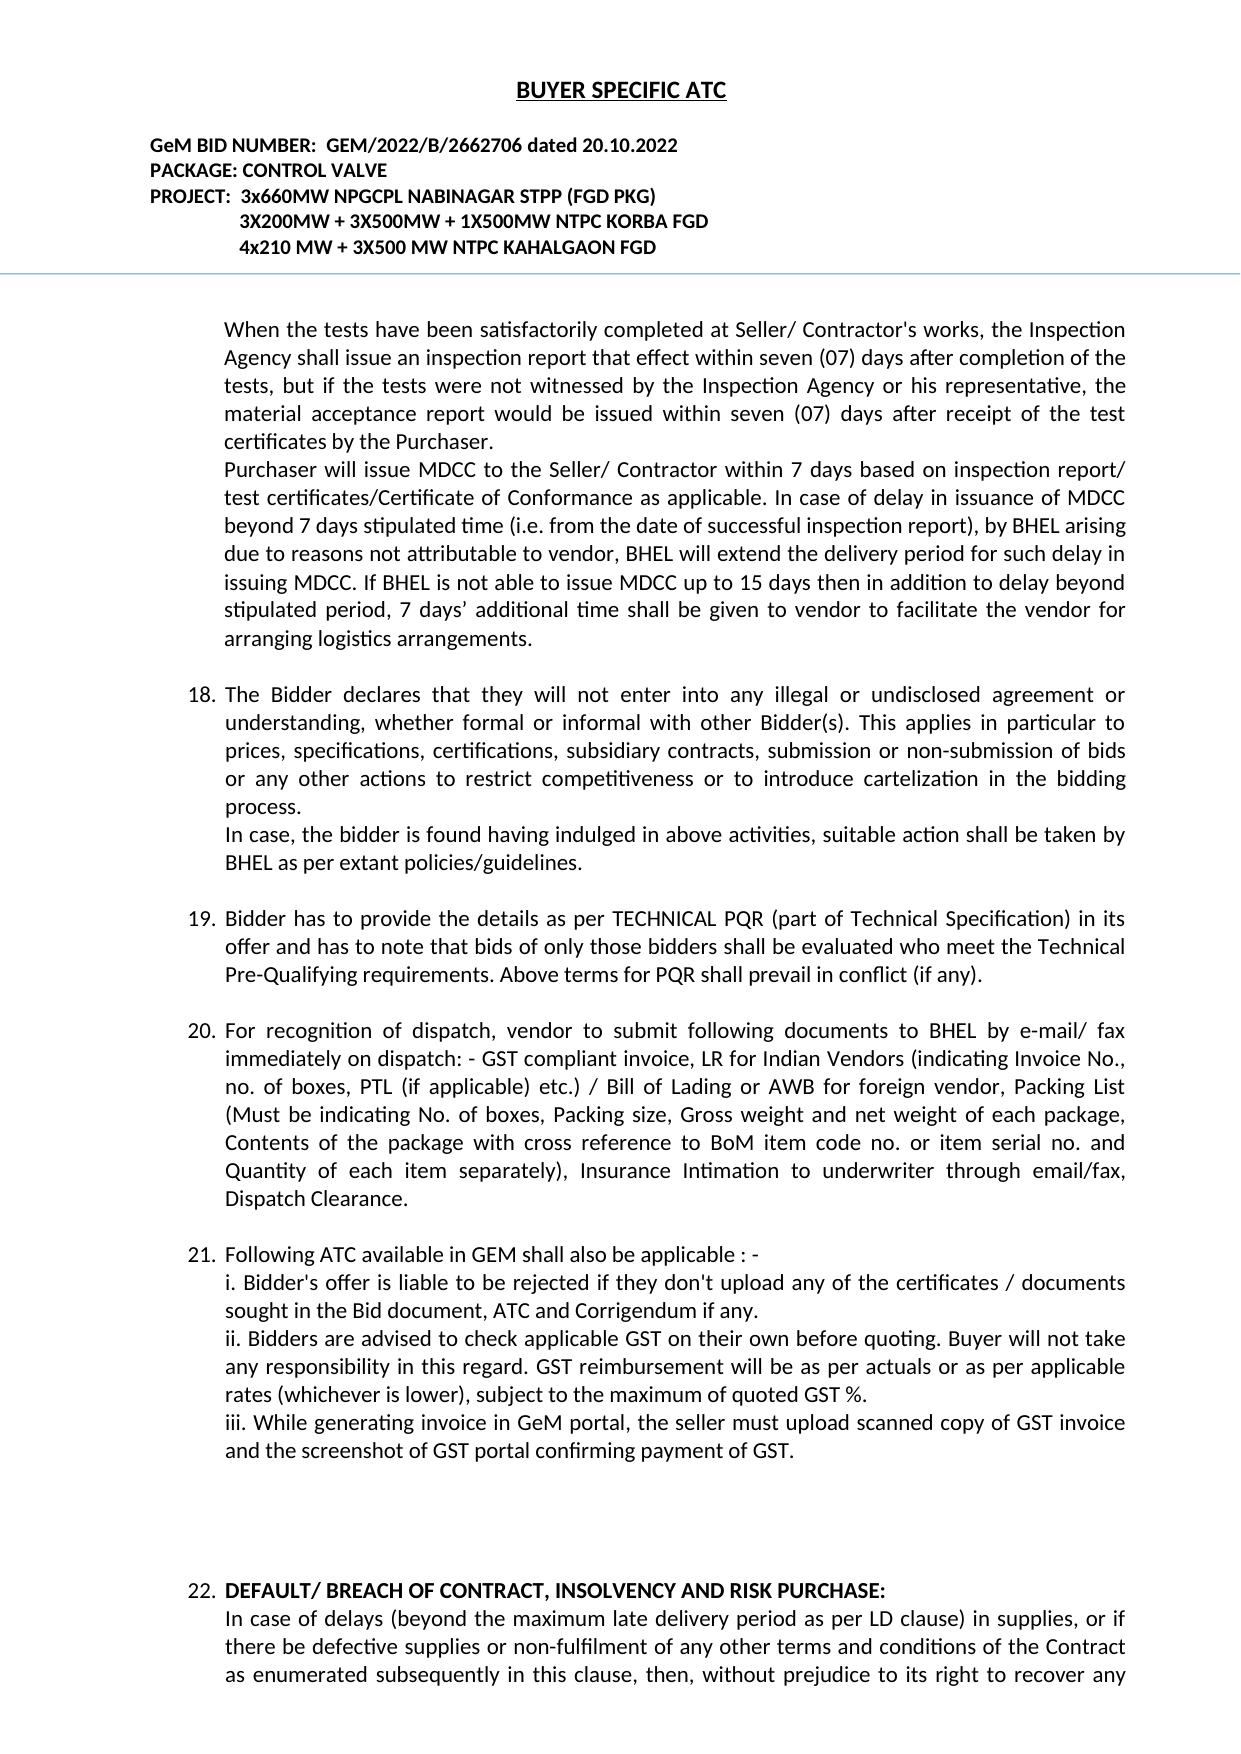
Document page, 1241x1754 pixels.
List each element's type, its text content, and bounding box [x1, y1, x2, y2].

text Purchaser will issue MDCC to the Seller/ Contractor within 7 days based on inspection report/ test certificates/Certificate of Conformance as applicable. In case of delay in issuance of MDCC beyond 7 days stipulated time (i.e. from the date of successful inspection report), by BHEL arising due to reasons not attributable to vendor, BHEL will extend the delivery period for such delay in issuing MDCC. If BHEL is not able to issue MDCC up to 15 days then in addition to delay beyond stipulated period, 7 days’ additional time shall be given to vendor to facilitate the vendor for arranging logistics arrangements. [224, 456, 1127, 652]
text When the tests have been satisfactorily completed at Seller/ Contractor's works, the Inspection Agency shall issue an inspection report that effect within seven (07) days after completion of the tests, but if the tests were not witnessed by the Inspection Agency or his representative, the material acceptance report would be issued within seven (07) days after receipt of the test certificates by the Purchaser. [224, 315, 1127, 456]
list DEFAULT/ BREACH OF CONTRACT, INSOLVENCY AND RISK PURCHASE: [187, 1576, 1127, 1604]
list ii. Bidders are advised to check applicable GST on their own before quoting. Buyer will not take any responsibility in this regard. GST reimbursement will be as per actuals or as per applicable rates (whichever is lower), subject to the maximum of quoted GST %. [225, 1324, 1127, 1408]
list The Bidder declares that they will not enter into any illegal or undisclosed agreement or understanding, whether formal or informal with other Bidder(s). This applies in particular to prices, specifications, certifications, subsidiary contracts, submission or non-submission of bids or any other actions to restrict competitiveness or to introduce cartelization in the bidding process. [187, 680, 1127, 820]
list In case, the bidder is found having indulged in above activities, suitable action shall be taken by BHEL as per extant policies/guidelines. [225, 820, 1127, 876]
list Following ATC available in GEM shall also be applicable : - [187, 1240, 1127, 1268]
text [225, 1604, 1127, 1688]
list i. Bidder's offer is liable to be rejected if they don't upload any of the certificates / documents sought in the Bid document, ATC and Corrigendum if any. [225, 1268, 1127, 1324]
list iii. While generating invoice in GeM portal, the seller must upload scanned copy of GST invoice and the screenshot of GST portal confirming payment of GST. [225, 1408, 1127, 1464]
list For recognition of dispatch, vendor to submit following documents to BHEL by e-mail/ fax immediately on dispatch: - GST compliant invoice, LR for Indian Vendors (indicating Invoice No., no. of boxes, PTL (if applicable) etc.) / Bill of Lading or AWB for foreign vendor, Packing List (Must be indicating No. of boxes, Packing size, Gross weight and net weight of each package, Contents of the package with cross reference to BoM item code no. or item serial no. and Quantity of each item separately), Insurance Intimation to underwriter through email/fax, Dispatch Clearance. [187, 1016, 1127, 1212]
list Bidder has to provide the details as per TECHNICAL PQR (part of Technical Specification) in its offer and has to note that bids of only those bidders shall be evaluated who meet the Technical Pre-Qualifying requirements. Above terms for PQR shall prevail in conflict (if any). [187, 904, 1127, 988]
